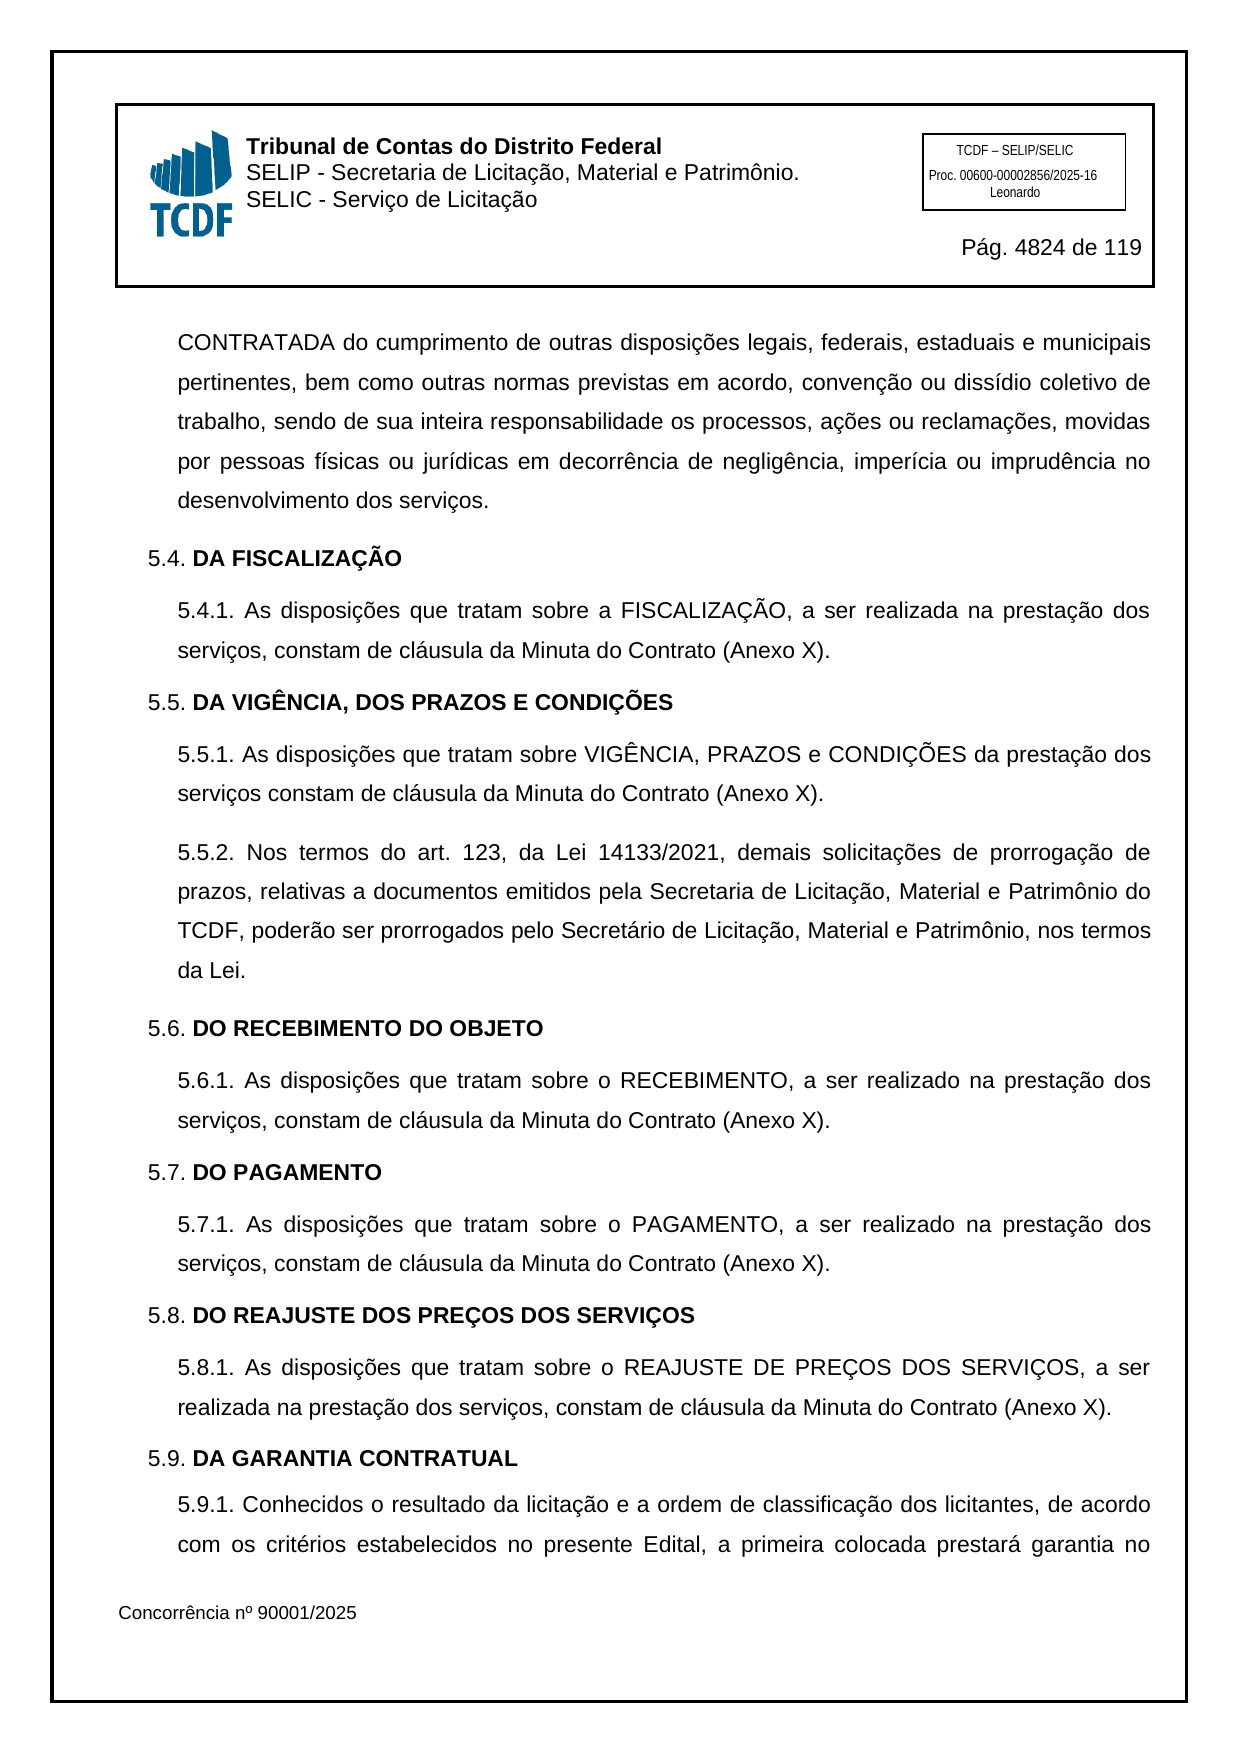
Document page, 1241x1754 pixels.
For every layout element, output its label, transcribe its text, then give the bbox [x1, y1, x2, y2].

subtitle DO RECEBIMENTO DO OBJETO [148, 1015, 1152, 1041]
subtitle As disposições que tratam sobre o REAJUSTE DE PREÇOS DOS SERVIÇOS, a ser realizada na prestação dos serviços, constam de cláusula da Minuta do Contrato (Anexo X). [177, 1354, 1152, 1420]
subtitle Nos termos do art. 123, da Lei 14133/2021, demais solicitações de prorrogação de prazos, relativas a documentos emitidos pela Secretaria de Licitação, Material e Patrimônio do TCDF, poderão ser prorrogados pelo Secretário de Licitação, Material e Patrimônio, nos termos da Lei. [177, 838, 1152, 983]
subtitle DO REAJUSTE DOS PREÇOS DOS SERVIÇOS [148, 1302, 1152, 1328]
picture [135, 128, 247, 239]
subtitle As disposições que tratam sobre o RECEBIMENTO, a ser realizado na prestação dos serviços, constam de cláusula da Minuta do Contrato (Anexo X). [177, 1067, 1152, 1133]
subtitle As disposições que tratam sobre a FISCALIZAÇÃO, a ser realizada na prestação dos serviços, constam de cláusula da Minuta do Contrato (Anexo X). [177, 597, 1152, 663]
subtitle DO PAGAMENTO [148, 1158, 1152, 1185]
subtitle DA VIGÊNCIA, DOS PRAZOS E CONDIÇÕES [148, 689, 1152, 715]
subtitle DA GARANTIA CONTRATUAL [148, 1445, 1152, 1472]
subtitle As disposições que tratam sobre VIGÊNCIA, PRAZOS e CONDIÇÕES da prestação dos serviços constam de cláusula da Minuta do Contrato (Anexo X). [177, 741, 1152, 807]
subtitle DA FISCALIZAÇÃO [148, 545, 1152, 572]
subtitle As disposições que tratam sobre o PAGAMENTO, a ser realizado na prestação dos serviços, constam de cláusula da Minuta do Contrato (Anexo X). [177, 1211, 1152, 1276]
